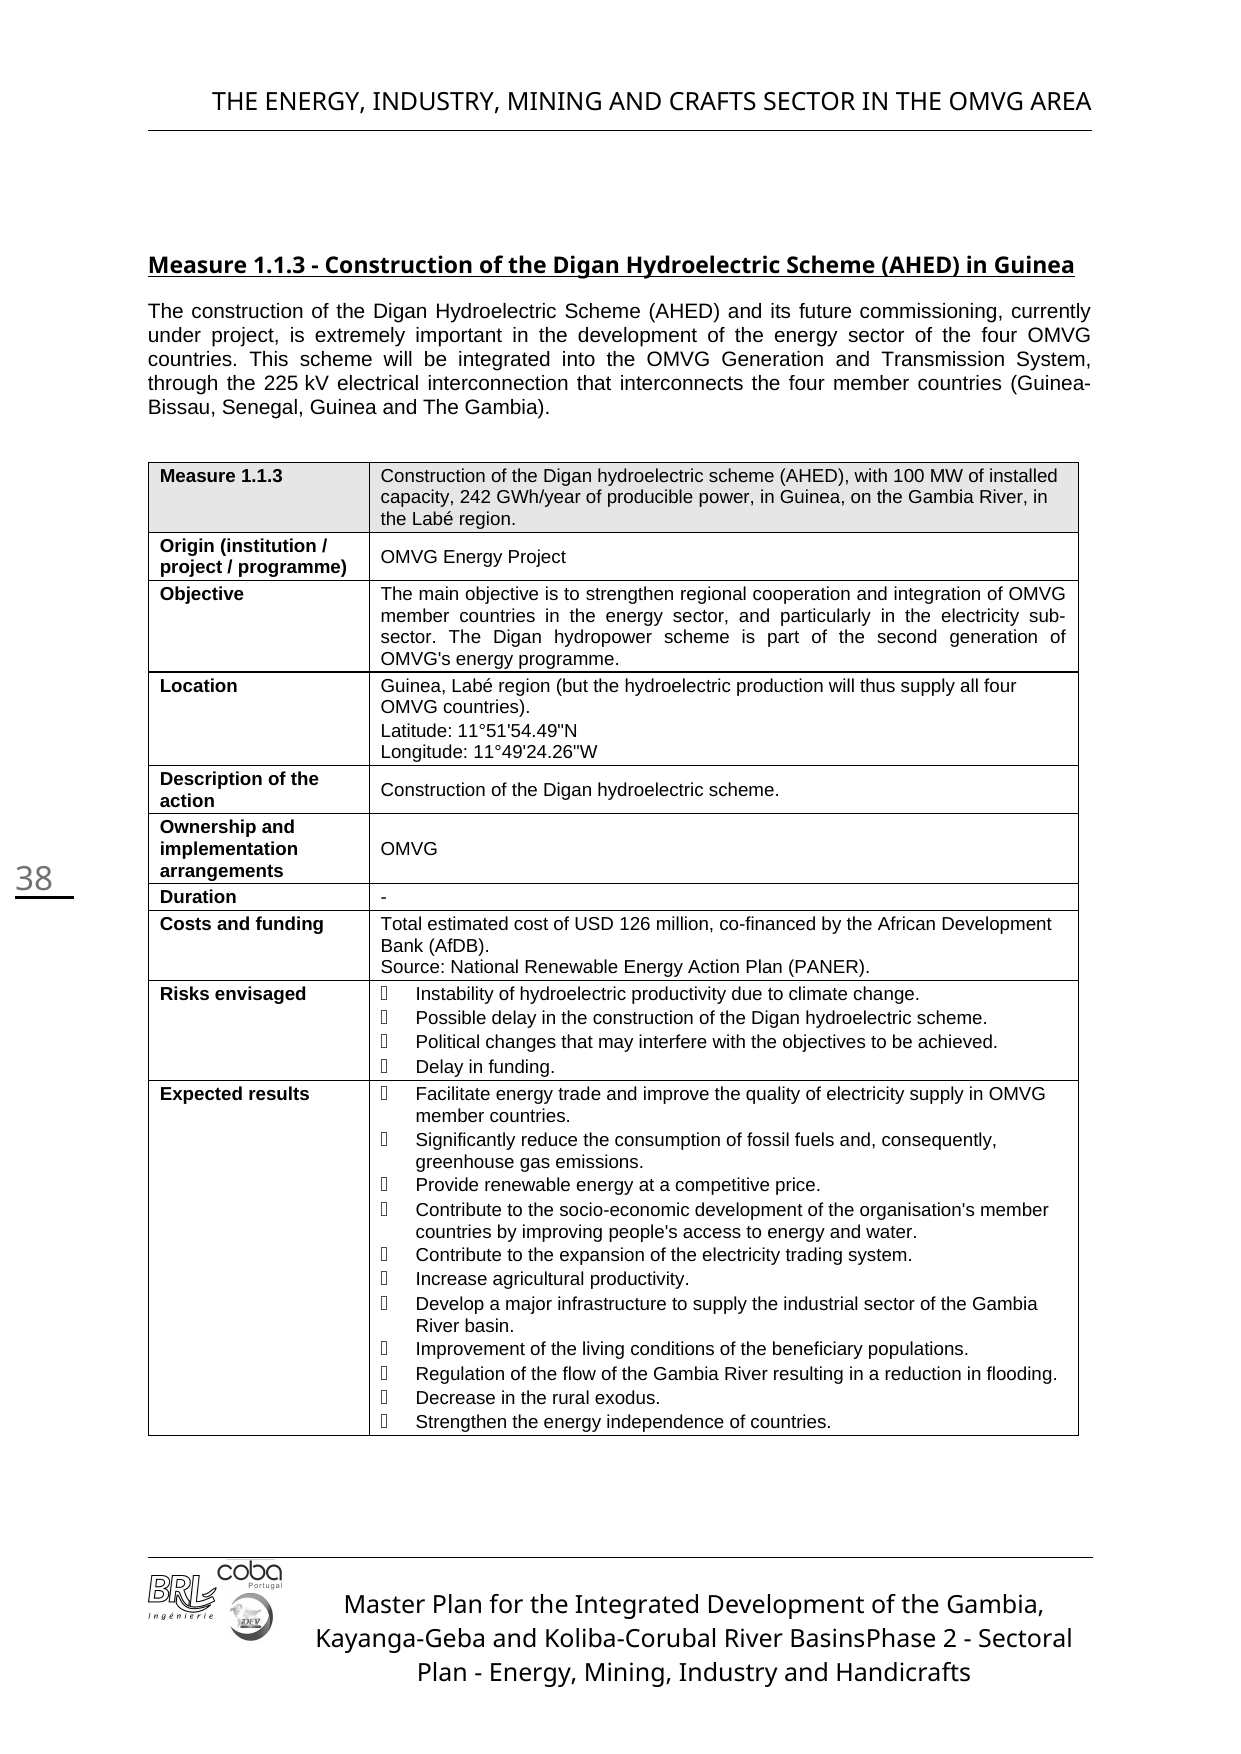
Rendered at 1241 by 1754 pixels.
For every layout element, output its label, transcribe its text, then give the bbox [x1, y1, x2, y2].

table_cell - [370, 884, 1078, 910]
table_header Measure 1.1.3 [149, 463, 369, 532]
table_cell Instability of hydroelectric productivity due to climate change. Possible delay in the construction of the Digan hydroelectric scheme. Political changes that may interfere with the objectives to be achieved. Delay in funding. [370, 981, 1078, 1079]
table_cell Duration [149, 884, 369, 910]
table_cell Costs and funding [149, 911, 369, 980]
table_cell The main objective is to strengthen regional cooperation and integration of OMVG member countries in the energy sector, and particularly in the electricity sub-sector. The Digan hydropower scheme is part of the second generation of OMVG's energy programme. [370, 581, 1078, 671]
table_cell Facilitate energy trade and improve the quality of electricity supply in OMVG member countries. Significantly reduce the consumption of fossil fuels and, consequently, greenhouse gas emissions. Provide renewable energy at a competitive price. Contribute to the socio-economic development of the organisation's member countries by improving people's access to energy and water. Contribute to the expansion of the electricity trading system. Increase agricultural productivity. Develop a major infrastructure to supply the industrial sector of the Gambia River basin. Improvement of the living conditions of the beneficiary populations. Regulation of the flow of the Gambia River resulting in a reduction in flooding. Decrease in the rural exodus. Strengthen the energy independence of countries. [370, 1081, 1078, 1435]
table_cell Construction of the Digan hydroelectric scheme. [370, 766, 1078, 813]
table_cell Guinea, Labé region (but the hydroelectric production will thus supply all four OMVG countries). Latitude: 11°51'54.49"N Longitude: 11°49'24.26"W [370, 673, 1078, 765]
table_cell Expected results [149, 1081, 369, 1435]
table_cell OMVG [370, 814, 1078, 883]
table_cell Objective [149, 581, 369, 671]
table_cell OMVG Energy Project [370, 533, 1078, 580]
table_cell Total estimated cost of USD 126 million, co-financed by the African Development Bank (AfDB). Source: National Renewable Energy Action Plan (PANER). [370, 911, 1078, 980]
text The construction of the Digan Hydroelectric Scheme (AHED) and its future commissioning, currently under project, is extremely important in the development of the energy sector of the four OMVG countries. This scheme will be integrated into the OMVG Generation and Transmission System, through the 225 kV electrical interconnection that interconnects the four member countries (Guinea-Bissau, Senegal, Guinea and The Gambia). [148, 299, 1092, 419]
table_cell Risks envisaged [149, 981, 369, 1079]
table_cell Origin (institution / project / programme) [149, 533, 369, 580]
table_cell Description of the action [149, 766, 369, 813]
table_cell Location [149, 673, 369, 765]
table_header Construction of the Digan hydroelectric scheme (AHED), with 100 MW of installed capacity, 242 GWh/year of producible power, in Guinea, on the Gambia River, in the Labé region. [370, 463, 1078, 532]
text Measure 1.1.3 - Construction of the Digan Hydroelectric Scheme (AHED) in Guinea [148, 249, 1092, 280]
table_cell Ownership and implementation arrangements [149, 814, 369, 883]
picture [147, 1559, 282, 1620]
